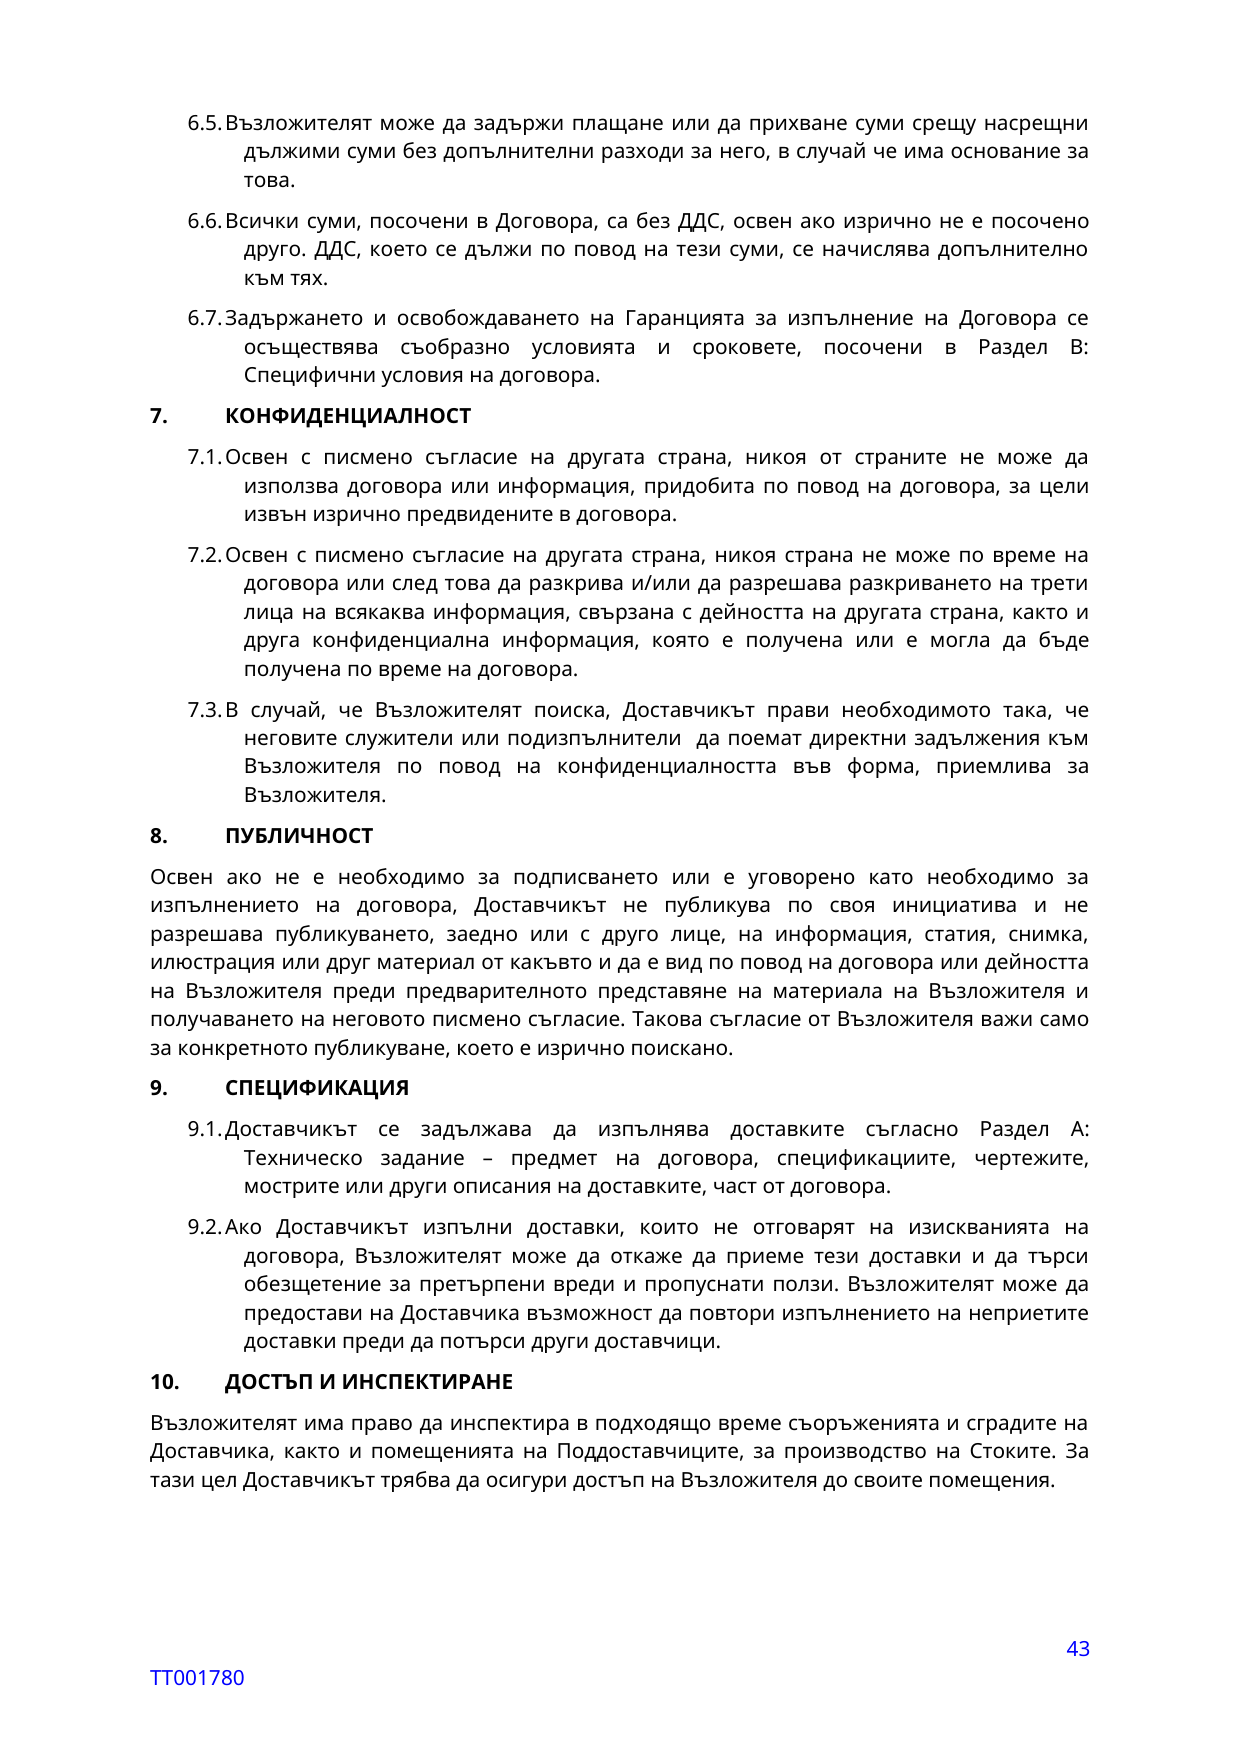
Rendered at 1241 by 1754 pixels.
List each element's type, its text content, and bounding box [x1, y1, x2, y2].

text Възложителят има право да инспектира в подходящо време съоръженията и сградите на Доставчика, както и помещенията на Поддоставчиците, за производство на Стоките. За тази цел Доставчикът трябва да осигури достъп на Възложителя до своите помещения. [150, 1408, 1090, 1493]
list Всички суми, посочени в Договора, са без ДДС, освен ако изрично не е посочено друго. ДДС, което се дължи по повод на тези суми, се начислява допълнително към тях. [187, 206, 1090, 291]
list ПУБЛИЧНОСТ [150, 821, 1090, 849]
list ДОСТЪП И ИНСПЕКТИРАНЕ [150, 1367, 1090, 1395]
list Доставчикът се задължава да изпълнява доставките съгласно Раздел А: Техническо задание – предмет на договора, спецификациите, чертежите, мострите или други описания на доставките, част от договора. [187, 1114, 1090, 1200]
list Задържането и освобождаването на Гаранцията за изпълнение на Договора се осъществява съобразно условията и сроковете, посочени в Раздел В: Специфични условия на договора. [187, 303, 1090, 389]
text Освен ако не е необходимо за подписването или е уговорено като необходимо за изпълнението на договора, Доставчикът не публикува по своя инициатива и не разрешава публикуването, заедно или с друго лице, на информация, статия, снимка, илюстрация или друг материал от какъвто и да е вид по повод на договора или дейността на Възложителя преди предварителното представяне на материала на Възложителя и получаването на неговото писмено съгласие. Такова съгласие от Възложителя важи само за конкретното публикуване, което е изрично поискано. [150, 862, 1090, 1061]
list Освен с писмено съгласие на другата страна, никоя от страните не може да използва договора или информация, придобита по повод на договора, за цели извън изрично предвидените в договора. [187, 442, 1090, 528]
list КОНФИДЕНЦИАЛНОСТ [150, 401, 1090, 430]
list Възложителят може да задържи плащане или да прихване суми срещу насрещни дължими суми без допълнителни разходи за него, в случай че има основание за това. [187, 108, 1090, 193]
list Освен с писмено съгласие на другата страна, никоя страна не може по време на договора или след това да разкрива и/или да разрешава разкриването на трети лица на всякаква информация, свързана с дейността на другата страна, както и друга конфиденциална информация, която е получена или е могла да бъде получена по време на договора. [187, 540, 1090, 682]
list В случай, че Възложителят поиска, Доставчикът прави необходимото така, че неговите служители или подизпълнители да поемат директни задължения към Възложителя по повод на конфиденциалността във форма, приемлива за Възложителя. [187, 695, 1090, 808]
list СПЕЦИФИКАЦИЯ [150, 1073, 1090, 1102]
list Ако Доставчикът изпълни доставки, които не отговарят на изискванията на договора, Възложителят може да откаже да приеме тези доставки и да търси обезщетение за претърпени вреди и пропуснати ползи. Възложителят може да предостави на Доставчика възможност да повтори изпълнението на неприетите доставки преди да потърси други доставчици. [187, 1212, 1090, 1354]
